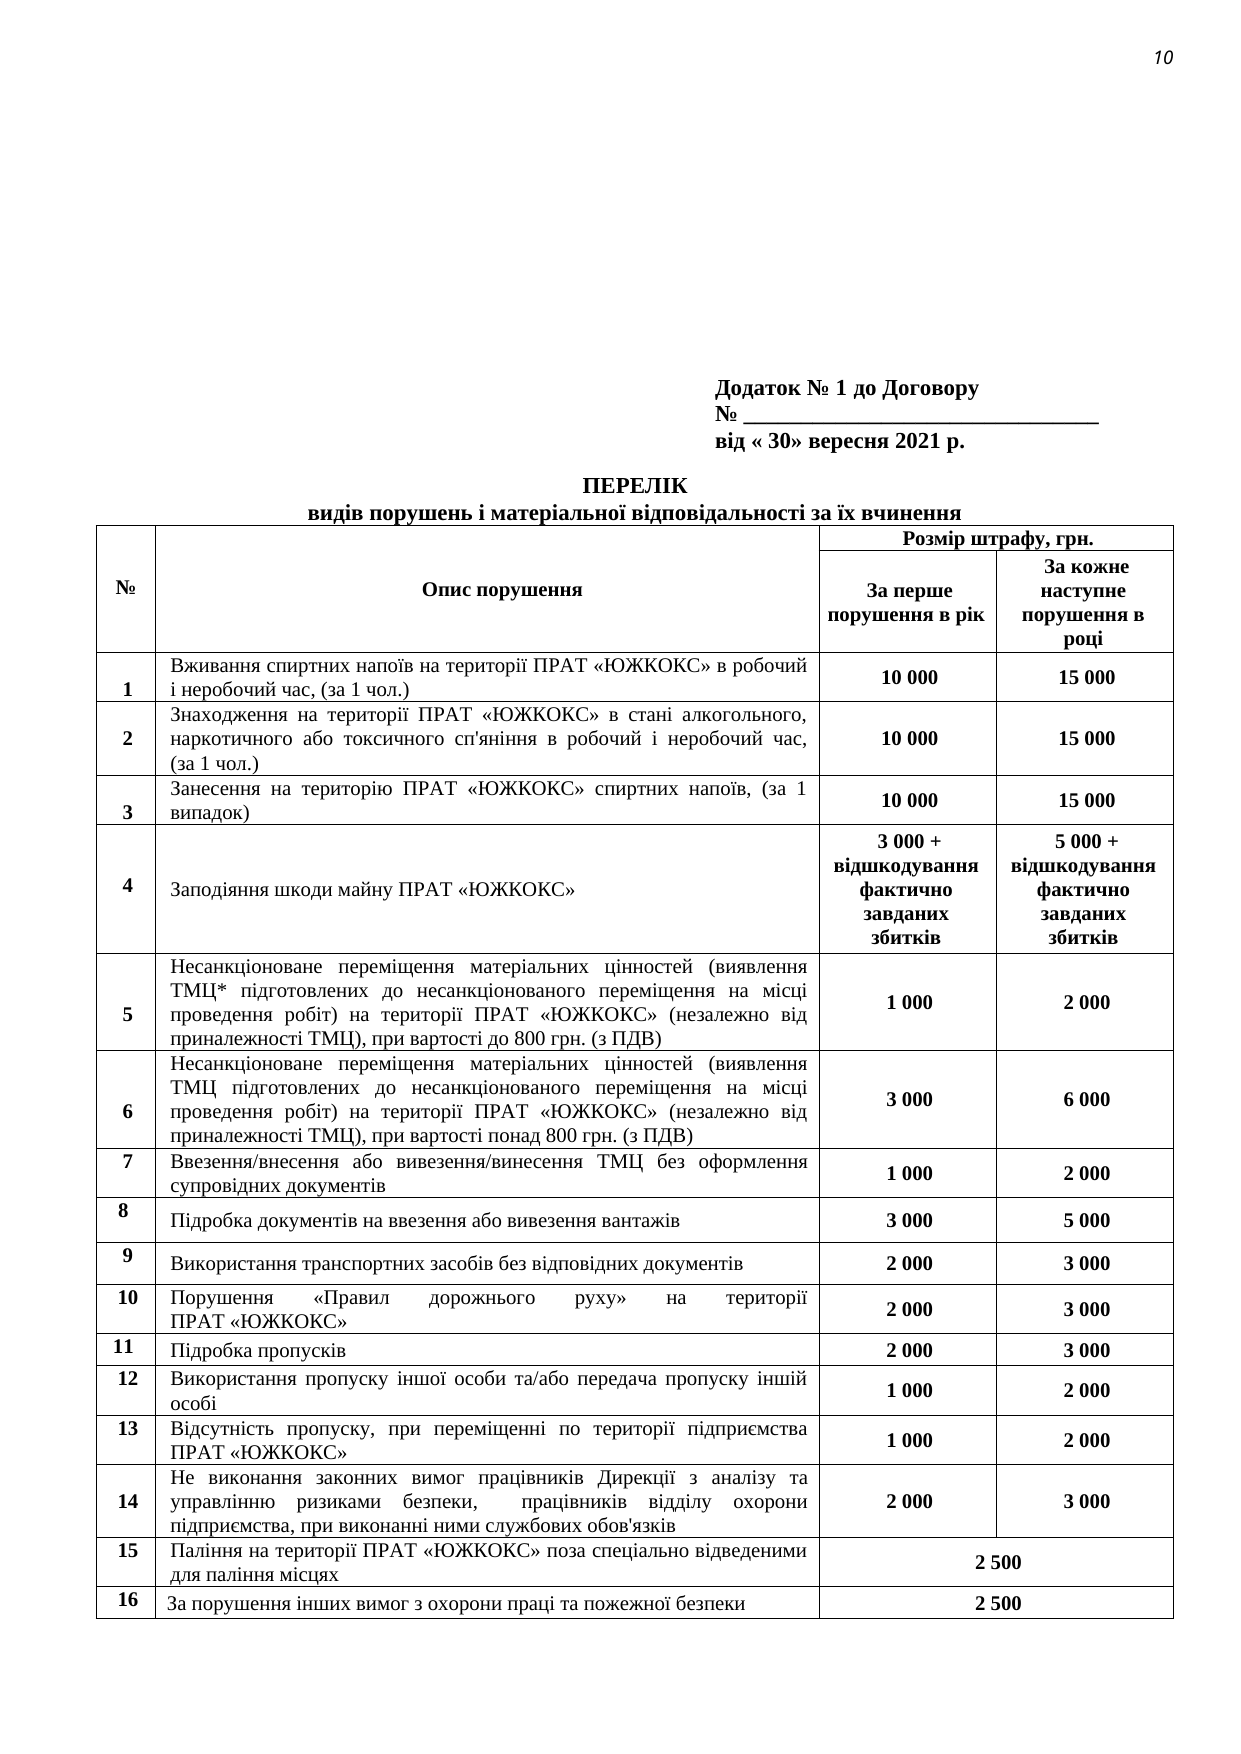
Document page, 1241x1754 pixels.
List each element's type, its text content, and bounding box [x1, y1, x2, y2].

table_cell 3 000 [997, 1243, 1173, 1284]
table_cell 15 000 [997, 653, 1173, 701]
table_cell 3 000 + відшкодування фактично завданих збитків [820, 825, 996, 953]
table_cell 2 000 [820, 1465, 996, 1537]
text від « 30» вересня 2021 р. [94, 427, 1175, 453]
table_cell 12 [97, 1366, 155, 1414]
table_cell 6 [97, 1051, 155, 1147]
table_cell Знаходження на території ПРАТ «ЮЖКОКС» в стані алкогольного, наркотичного або токсичного сп'яніння в робочий і неробочий час, (за 1 чол.) [156, 702, 819, 774]
table_cell 5 [97, 954, 155, 1050]
table_cell 1 000 [820, 954, 996, 1050]
table_cell За кожне наступне порушення в році [997, 551, 1173, 652]
table_cell 13 [97, 1416, 155, 1464]
table_cell За перше порушення в рік [820, 551, 996, 652]
table_cell 1 000 [820, 1416, 996, 1464]
table_cell 9 [97, 1243, 155, 1284]
table_cell 1 000 [820, 1366, 996, 1414]
table_cell 2 500 [820, 1538, 1173, 1586]
table_cell 15 000 [997, 776, 1173, 824]
text ПЕРЕЛІК [94, 472, 1175, 499]
text Додаток № 1 до Договору [94, 374, 1175, 401]
table_cell 2 000 [997, 1416, 1173, 1464]
table_cell Занесення на територію ПРАТ «ЮЖКОКС» спиртних напоїв, (за 1 випадок) [156, 776, 819, 824]
table_cell Ввезення/внесення або вивезення/винесення ТМЦ без оформлення супровідних документів [156, 1149, 819, 1197]
table_cell 2 000 [997, 954, 1173, 1050]
table_cell Підробка пропусків [156, 1334, 819, 1365]
table_cell 3 000 [820, 1051, 996, 1147]
table_cell № [97, 550, 155, 652]
table_cell Використання транспортних засобів без відповідних документів [156, 1243, 819, 1284]
table_cell 3 000 [997, 1285, 1173, 1333]
table_cell 1 [97, 653, 155, 701]
table_cell Використання пропуску іншої особи та/або передача пропуску іншій особі [156, 1366, 819, 1414]
table_cell 3 000 [997, 1334, 1173, 1365]
text № _______________________________ [94, 401, 1175, 427]
table_cell 15 [97, 1538, 155, 1586]
table_cell 16 [97, 1587, 155, 1618]
table_cell Відсутність пропуску, при переміщенні по території підприємства ПРАТ «ЮЖКОКС» [156, 1416, 819, 1464]
table_cell 4 [97, 825, 155, 953]
table_cell 8 [97, 1198, 155, 1242]
table_cell 2 [97, 702, 155, 774]
table_cell 3 000 [997, 1465, 1173, 1537]
table_cell 15 000 [997, 702, 1173, 774]
table_header Розмір штрафу, грн. [820, 526, 1173, 550]
table_cell 7 [97, 1149, 155, 1197]
table_cell Несанкціоноване переміщення матеріальних цінностей (виявлення ТМЦ* підготовлених до несанкціонованого переміщення на місці проведення робіт) на території ПРАТ «ЮЖКОКС» (незалежно від приналежності ТМЦ), при вартості до 800 грн. (з ПДВ) [156, 954, 819, 1050]
table_cell Не виконання законних вимог працівників Дирекції з аналізу та управлінню ризиками безпеки, працівників відділу охорони підприємства, при виконанні ними службових обов'язків [156, 1465, 819, 1537]
table_cell 10 000 [820, 702, 996, 774]
table_cell 5 000 + відшкодування фактично завданих збитків [997, 825, 1173, 953]
table_cell 2 000 [997, 1366, 1173, 1414]
table_cell 5 000 [997, 1198, 1173, 1242]
table_cell 14 [97, 1465, 155, 1537]
table_cell 1 000 [820, 1149, 996, 1197]
table_header Опис порушення [156, 526, 819, 652]
table_cell Заподіяння шкоди майну ПРАТ «ЮЖКОКС» [156, 825, 819, 953]
table_cell 2 000 [820, 1285, 996, 1333]
table_cell 2 000 [820, 1334, 996, 1365]
table_cell 6 000 [997, 1051, 1173, 1147]
table_cell 2 000 [820, 1243, 996, 1284]
table_cell Паління на території ПРАТ «ЮЖКОКС» поза спеціально відведеними для паління місцях [156, 1538, 819, 1586]
table_cell Несанкціоноване переміщення матеріальних цінностей (виявлення ТМЦ підготовлених до несанкціонованого переміщення на місці проведення робіт) на території ПРАТ «ЮЖКОКС» (незалежно від приналежності ТМЦ), при вартості понад 800 грн. (з ПДВ) [156, 1051, 819, 1147]
table_cell 10 000 [820, 653, 996, 701]
table_cell 3 000 [820, 1198, 996, 1242]
table_cell Порушення «Правил дорожнього руху» на території ПРАТ «ЮЖКОКС» [156, 1285, 819, 1333]
table_cell 11 [97, 1334, 155, 1365]
table_cell Вживання спиртних напоїв на території ПРАТ «ЮЖКОКС» в робочий і неробочий час, (за 1 чол.) [156, 653, 819, 701]
table_header [97, 526, 155, 550]
text видів порушень і матеріальної відповідальності за їх вчинення [94, 499, 1175, 525]
table_cell 10 [97, 1285, 155, 1333]
table_cell За порушення інших вимог з охорони праці та пожежної безпеки [156, 1587, 819, 1618]
table_cell 10 000 [820, 776, 996, 824]
table_cell 2 000 [997, 1149, 1173, 1197]
table_cell Підробка документів на ввезення або вивезення вантажів [156, 1198, 819, 1242]
table_cell 2 500 [820, 1587, 1173, 1618]
table_cell 3 [97, 776, 155, 824]
